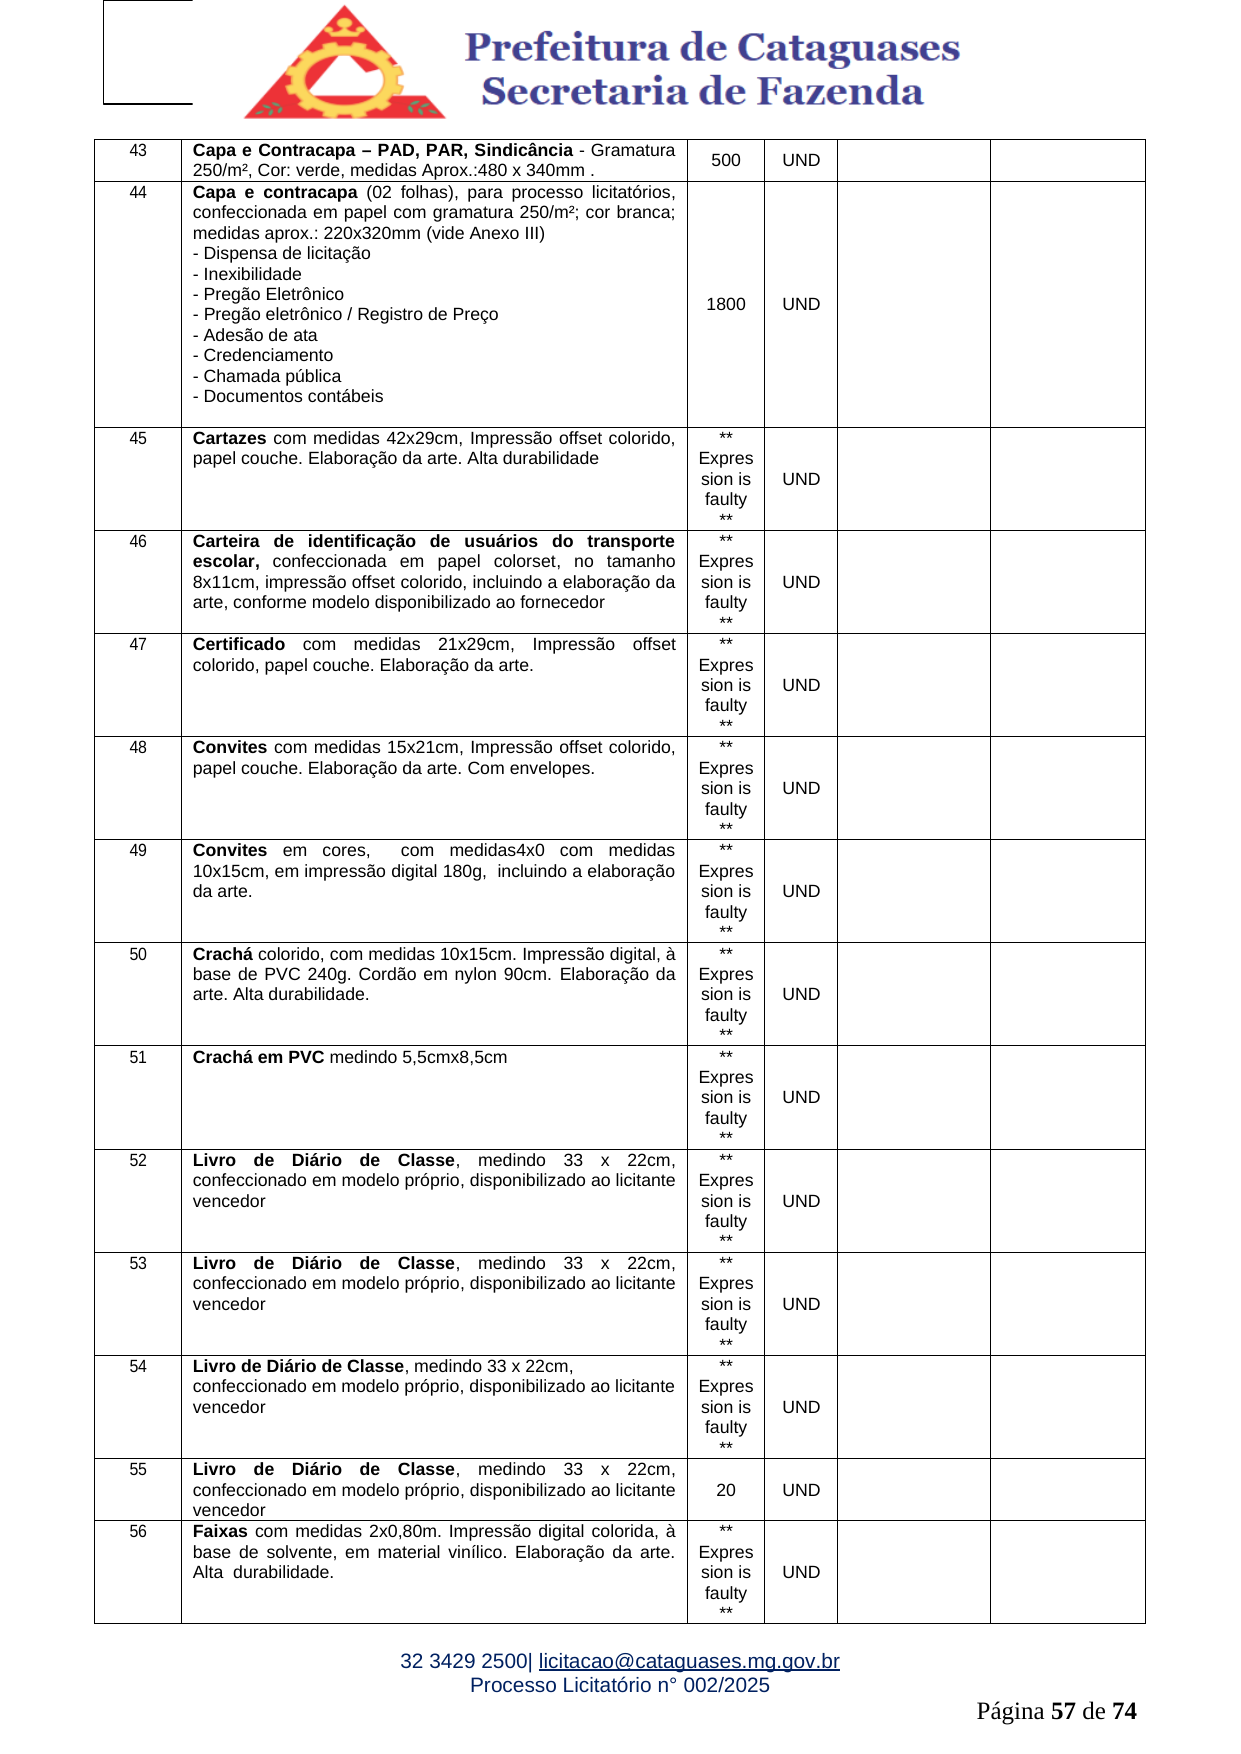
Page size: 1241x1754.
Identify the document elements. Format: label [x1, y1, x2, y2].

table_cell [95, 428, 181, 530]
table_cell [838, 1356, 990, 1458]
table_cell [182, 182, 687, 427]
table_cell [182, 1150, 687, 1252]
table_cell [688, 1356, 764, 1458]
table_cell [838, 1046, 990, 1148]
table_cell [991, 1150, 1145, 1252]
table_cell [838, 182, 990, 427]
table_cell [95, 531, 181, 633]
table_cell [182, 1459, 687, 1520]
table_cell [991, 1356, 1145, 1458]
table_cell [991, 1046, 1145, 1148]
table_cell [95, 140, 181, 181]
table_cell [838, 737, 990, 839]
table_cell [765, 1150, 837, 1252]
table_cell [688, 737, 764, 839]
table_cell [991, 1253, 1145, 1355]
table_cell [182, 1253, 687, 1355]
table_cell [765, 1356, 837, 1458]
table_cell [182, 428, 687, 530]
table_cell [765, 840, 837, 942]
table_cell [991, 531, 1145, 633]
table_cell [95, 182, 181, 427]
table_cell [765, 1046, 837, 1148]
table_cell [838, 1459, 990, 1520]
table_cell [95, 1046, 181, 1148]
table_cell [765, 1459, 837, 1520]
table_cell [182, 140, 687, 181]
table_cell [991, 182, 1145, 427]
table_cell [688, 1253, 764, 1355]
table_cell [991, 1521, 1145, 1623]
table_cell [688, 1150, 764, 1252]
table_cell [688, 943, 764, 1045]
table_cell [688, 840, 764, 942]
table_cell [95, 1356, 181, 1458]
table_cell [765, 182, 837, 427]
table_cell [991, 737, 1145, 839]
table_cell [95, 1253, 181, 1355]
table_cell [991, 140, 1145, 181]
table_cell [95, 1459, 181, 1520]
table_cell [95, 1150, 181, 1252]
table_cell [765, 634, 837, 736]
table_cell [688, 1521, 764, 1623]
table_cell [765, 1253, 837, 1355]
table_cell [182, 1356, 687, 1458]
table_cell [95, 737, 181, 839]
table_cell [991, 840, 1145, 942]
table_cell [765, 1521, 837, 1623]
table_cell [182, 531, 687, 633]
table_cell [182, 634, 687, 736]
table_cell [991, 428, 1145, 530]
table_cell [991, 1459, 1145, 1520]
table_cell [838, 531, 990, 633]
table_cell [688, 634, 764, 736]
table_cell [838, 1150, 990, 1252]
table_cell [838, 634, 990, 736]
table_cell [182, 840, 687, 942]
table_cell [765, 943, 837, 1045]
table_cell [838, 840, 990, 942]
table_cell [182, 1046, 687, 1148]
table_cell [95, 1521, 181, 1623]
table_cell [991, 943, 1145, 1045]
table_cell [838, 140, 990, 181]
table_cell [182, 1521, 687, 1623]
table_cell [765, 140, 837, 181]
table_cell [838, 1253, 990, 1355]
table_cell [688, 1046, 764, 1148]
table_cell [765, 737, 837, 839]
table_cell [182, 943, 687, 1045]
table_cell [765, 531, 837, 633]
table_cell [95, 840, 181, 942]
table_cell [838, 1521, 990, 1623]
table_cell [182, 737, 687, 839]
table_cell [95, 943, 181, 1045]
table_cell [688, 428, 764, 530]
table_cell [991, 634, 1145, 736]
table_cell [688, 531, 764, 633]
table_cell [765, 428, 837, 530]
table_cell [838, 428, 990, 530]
picture [192, 0, 1048, 139]
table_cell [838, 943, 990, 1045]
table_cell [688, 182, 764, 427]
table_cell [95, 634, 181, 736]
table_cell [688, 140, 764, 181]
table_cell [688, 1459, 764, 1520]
